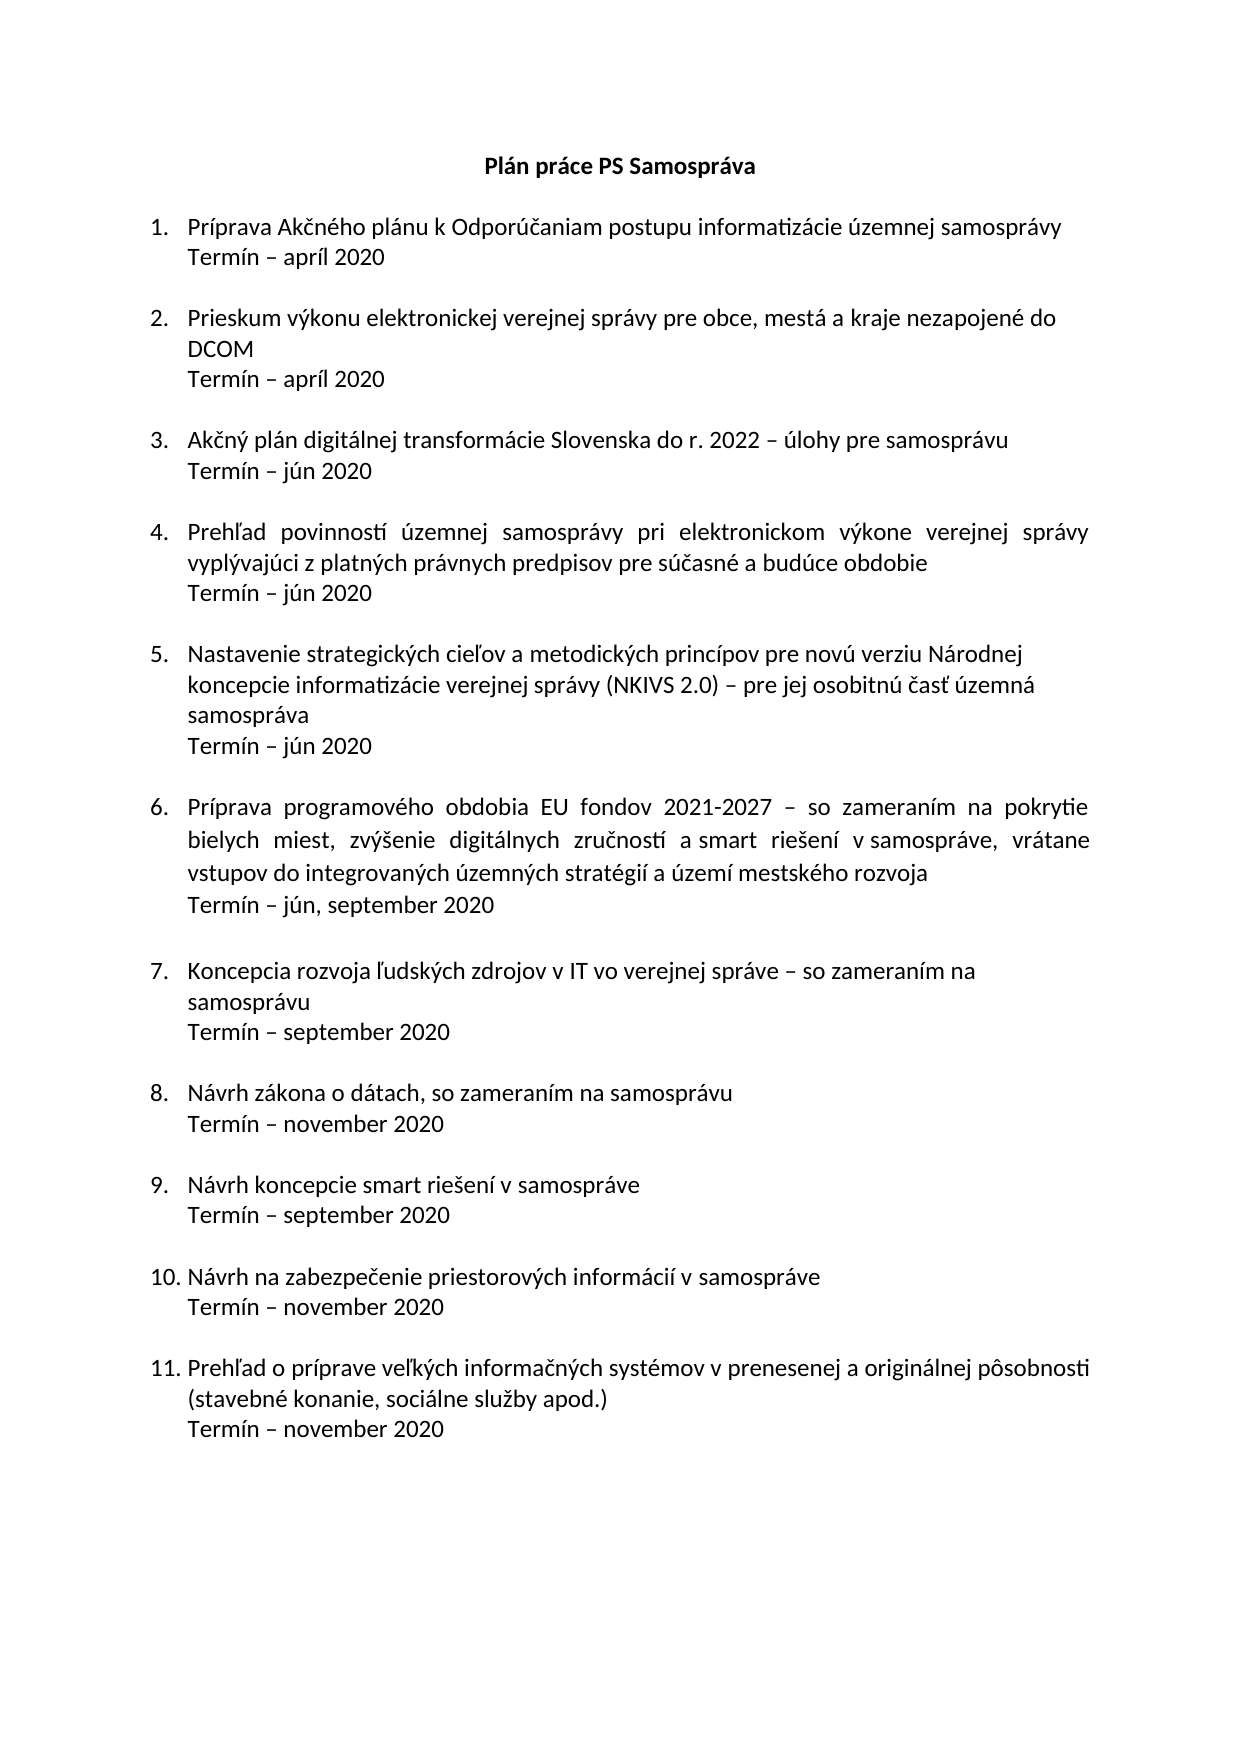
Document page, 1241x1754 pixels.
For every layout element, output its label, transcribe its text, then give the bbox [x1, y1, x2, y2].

list Akčný plán digitálnej transformácie Slovenska do r. 2022 – úlohy pre samosprávu [150, 425, 1090, 455]
list Návrh zákona o dátach, so zameraním na samosprávu [150, 1078, 1090, 1108]
list Prehľad povinností územnej samosprávy pri elektronickom výkone verejnej správy vyplývajúci z platných právnych predpisov pre súčasné a budúce obdobie [150, 516, 1090, 577]
list Príprava Akčného plánu k Odporúčaniam postupu informatizácie územnej samosprávy [150, 211, 1090, 242]
text Termín – apríl 2020 [150, 242, 1090, 272]
list Termín – november 2020 [187, 1108, 1090, 1139]
text Termín – jún 2020 [187, 577, 1090, 608]
list Návrh koncepcie smart riešení v samospráve [150, 1169, 1090, 1200]
list Termín – jún, september 2020 [187, 890, 1090, 920]
list Nastavenie strategických cieľov a metodických princípov pre novú verziu Národnej koncepcie informatizácie verejnej správy (NKIVS 2.0) – pre jej osobitnú časť územná samospráva [150, 638, 1090, 730]
list Návrh na zabezpečenie priestorových informácií v samospráve [150, 1261, 1090, 1291]
list Termín – september 2020 [187, 1017, 1090, 1047]
list Prehľad o príprave veľkých informačných systémov v prenesenej a originálnej pôsobnosti (stavebné konanie, sociálne služby apod.) [150, 1352, 1090, 1413]
list Termín – november 2020 [187, 1413, 1090, 1444]
text Plán práce PS Samospráva [150, 150, 1090, 181]
list Termín – november 2020 [187, 1291, 1090, 1322]
text Termín – jún 2020 [150, 730, 1090, 760]
list Prieskum výkonu elektronickej verejnej správy pre obce, mestá a kraje nezapojené do DCOM [150, 303, 1090, 364]
list Príprava programového obdobia EU fondov 2021-2027 – so zameraním na pokrytie bielych miest, zvýšenie digitálnych zručností a smart riešení v samospráve, vrátane vstupov do integrovaných územných stratégií a území mestského rozvoja [150, 791, 1090, 887]
list Koncepcia rozvoja ľudských zdrojov v IT vo verejnej správe – so zameraním na samosprávu [150, 956, 1090, 1017]
list Termín – apríl 2020 [187, 364, 1090, 394]
list Termín – september 2020 [187, 1200, 1090, 1230]
text Termín – jún 2020 [150, 455, 1090, 486]
